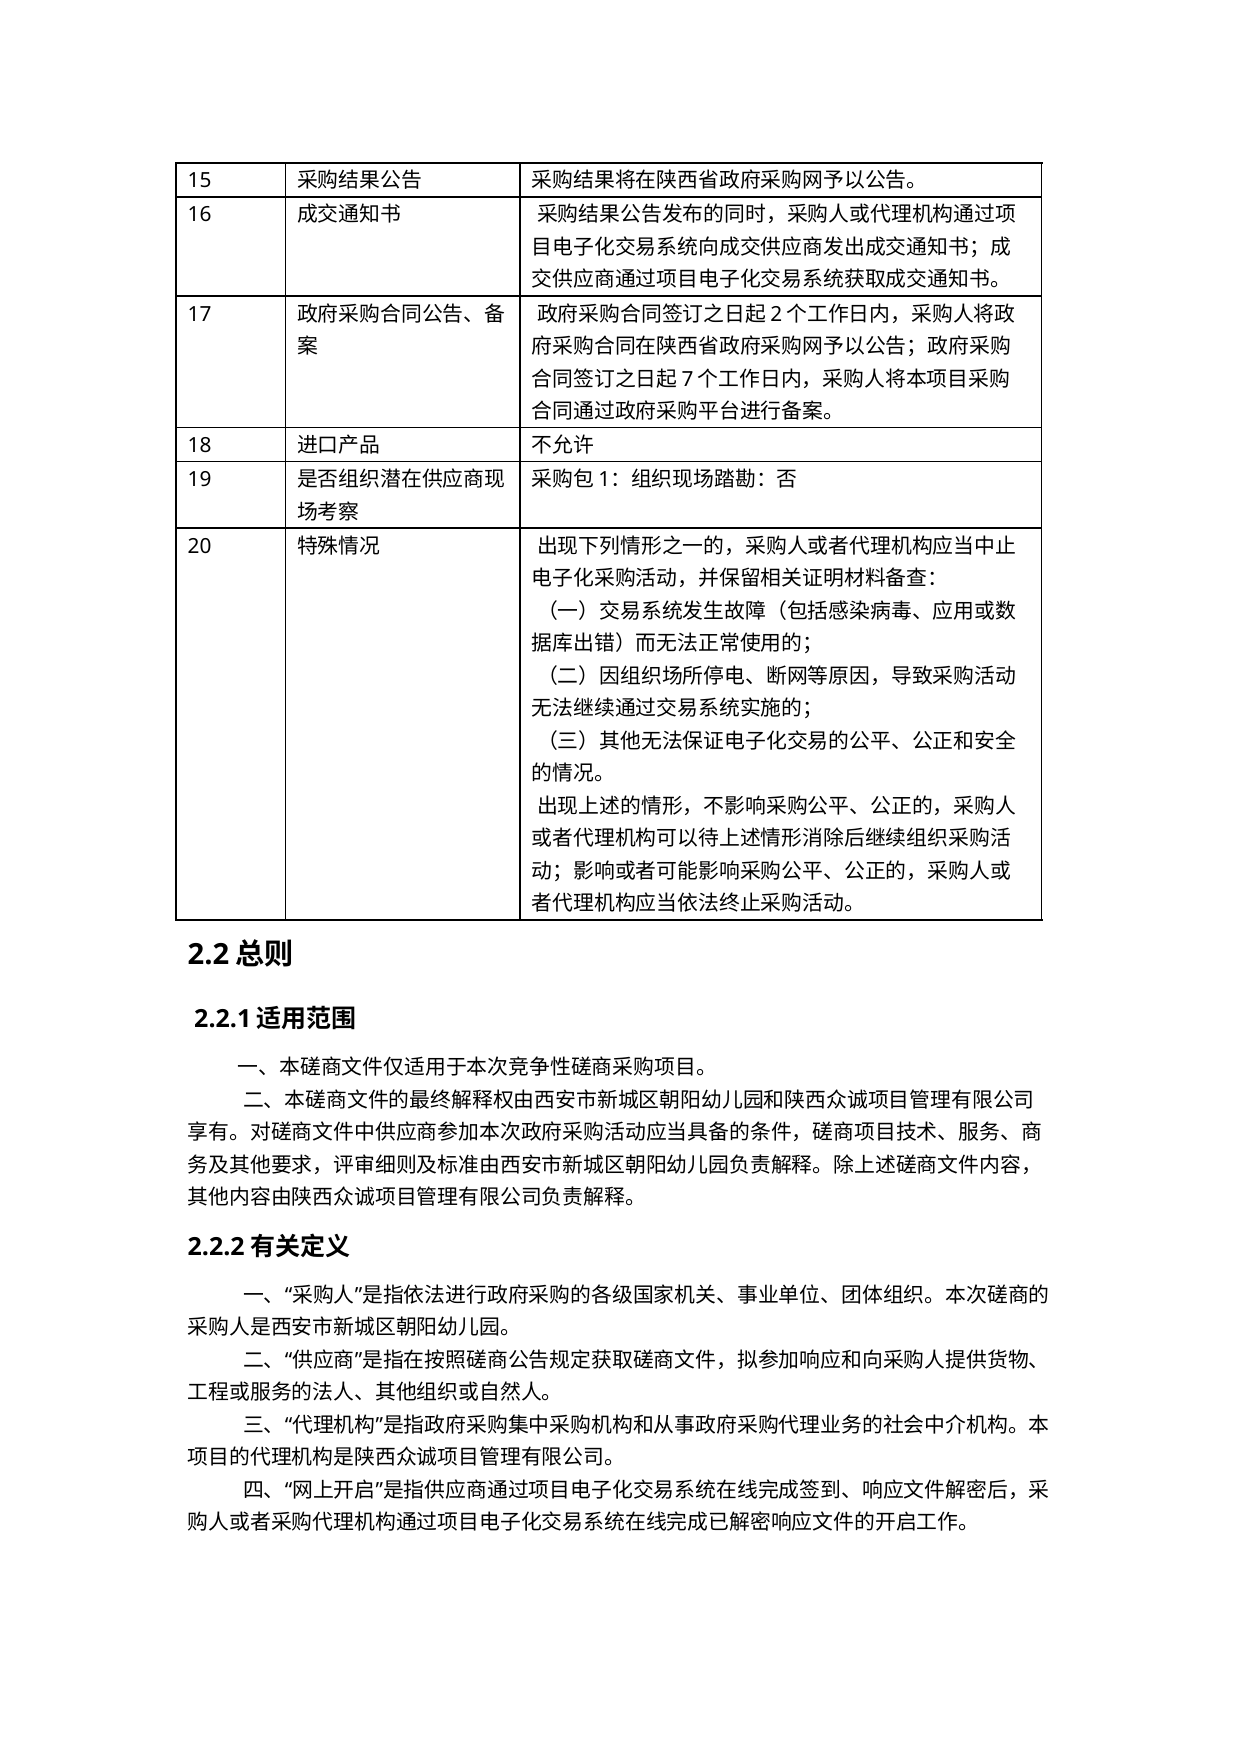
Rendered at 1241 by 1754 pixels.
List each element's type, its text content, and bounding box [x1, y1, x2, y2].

table_cell 不允许 [521, 428, 1041, 461]
text 一、本磋商文件仅适用于本次竞争性磋商采购项目。 [187, 1050, 1053, 1083]
table_cell 20 [177, 529, 285, 919]
table_cell 进口产品 [286, 428, 519, 461]
text 四、“网上开启”是指供应商通过项目电子化交易系统在线完成签到、响应文件解密后，采购人或者采购代理机构通过项目电子化交易系统在线完成已解密响应文件的开启工作。 [187, 1473, 1053, 1538]
table_cell 政府采购合同公告、备案 [286, 297, 519, 427]
table_cell 采购包1：组织现场踏勘：否 [521, 462, 1041, 527]
table_cell 采购结果公告发布的同时，采购人或代理机构通过项目电子化交易系统向成交供应商发出成交通知书；成交供应商通过项目电子化交易系统获取成交通知书。 [521, 198, 1041, 295]
text 二、“供应商”是指在按照磋商公告规定获取磋商文件，拟参加响应和向采购人提供货物、工程或服务的法人、其他组织或自然人。 [187, 1343, 1053, 1408]
table_cell 成交通知书 [286, 198, 519, 295]
table_cell 19 [177, 462, 285, 527]
table_cell 采购结果将在陕西省政府采购网予以公告。 [521, 164, 1041, 196]
table_cell 是否组织潜在供应商现场考察 [286, 462, 519, 527]
table_cell 政府采购合同签订之日起2个工作日内，采购人将政府采购合同在陕西省政府采购网予以公告；政府采购合同签订之日起7个工作日内，采购人将本项目采购合同通过政府采购平台进行备案。 [521, 297, 1041, 427]
table_cell 采购结果公告 [286, 164, 519, 196]
text 2.2.1适用范围 [187, 985, 1053, 1050]
table_cell 16 [177, 198, 285, 295]
text 三、“代理机构”是指政府采购集中采购机构和从事政府采购代理业务的社会中介机构。本项目的代理机构是陕西众诚项目管理有限公司。 [187, 1408, 1053, 1473]
table_cell 18 [177, 428, 285, 461]
text 二、本磋商文件的最终解释权由西安市新城区朝阳幼儿园和陕西众诚项目管理有限公司享有。对磋商文件中供应商参加本次政府采购活动应当具备的条件，磋商项目技术、服务、商务及其他要求，评审细则及标准由西安市新城区朝阳幼儿园负责解释。除上述磋商文件内容，其他内容由陕西众诚项目管理有限公司负责解释。 [187, 1083, 1053, 1213]
table_cell 特殊情况 [286, 529, 519, 919]
text 一、“采购人”是指依法进行政府采购的各级国家机关、事业单位、团体组织。本次磋商的采购人是西安市新城区朝阳幼儿园。 [187, 1278, 1053, 1343]
table_cell 17 [177, 297, 285, 427]
table_cell 15 [177, 164, 285, 196]
table_cell 出现下列情形之一的，采购人或者代理机构应当中止电子化采购活动，并保留相关证明材料备查： （一）交易系统发生故障（包括感染病毒、应用或数据库出错）而无法正常使用的； （二）因组织场所停电、断网等原因，导致采购活动无法继续通过交易系统实施的； （三）其他无法保证电子化交易的公平、公正和安全的情况。 出现上述的情形，不影响采购公平、公正的，采购人或者代理机构可以待上述情形消除后继续组织采购活动；影响或者可能影响采购公平、公正的，采购人或者代理机构应当依法终止采购活动。 [521, 529, 1041, 919]
text 2.2总则 [187, 920, 1053, 985]
text 2.2.2有关定义 [187, 1213, 1053, 1278]
